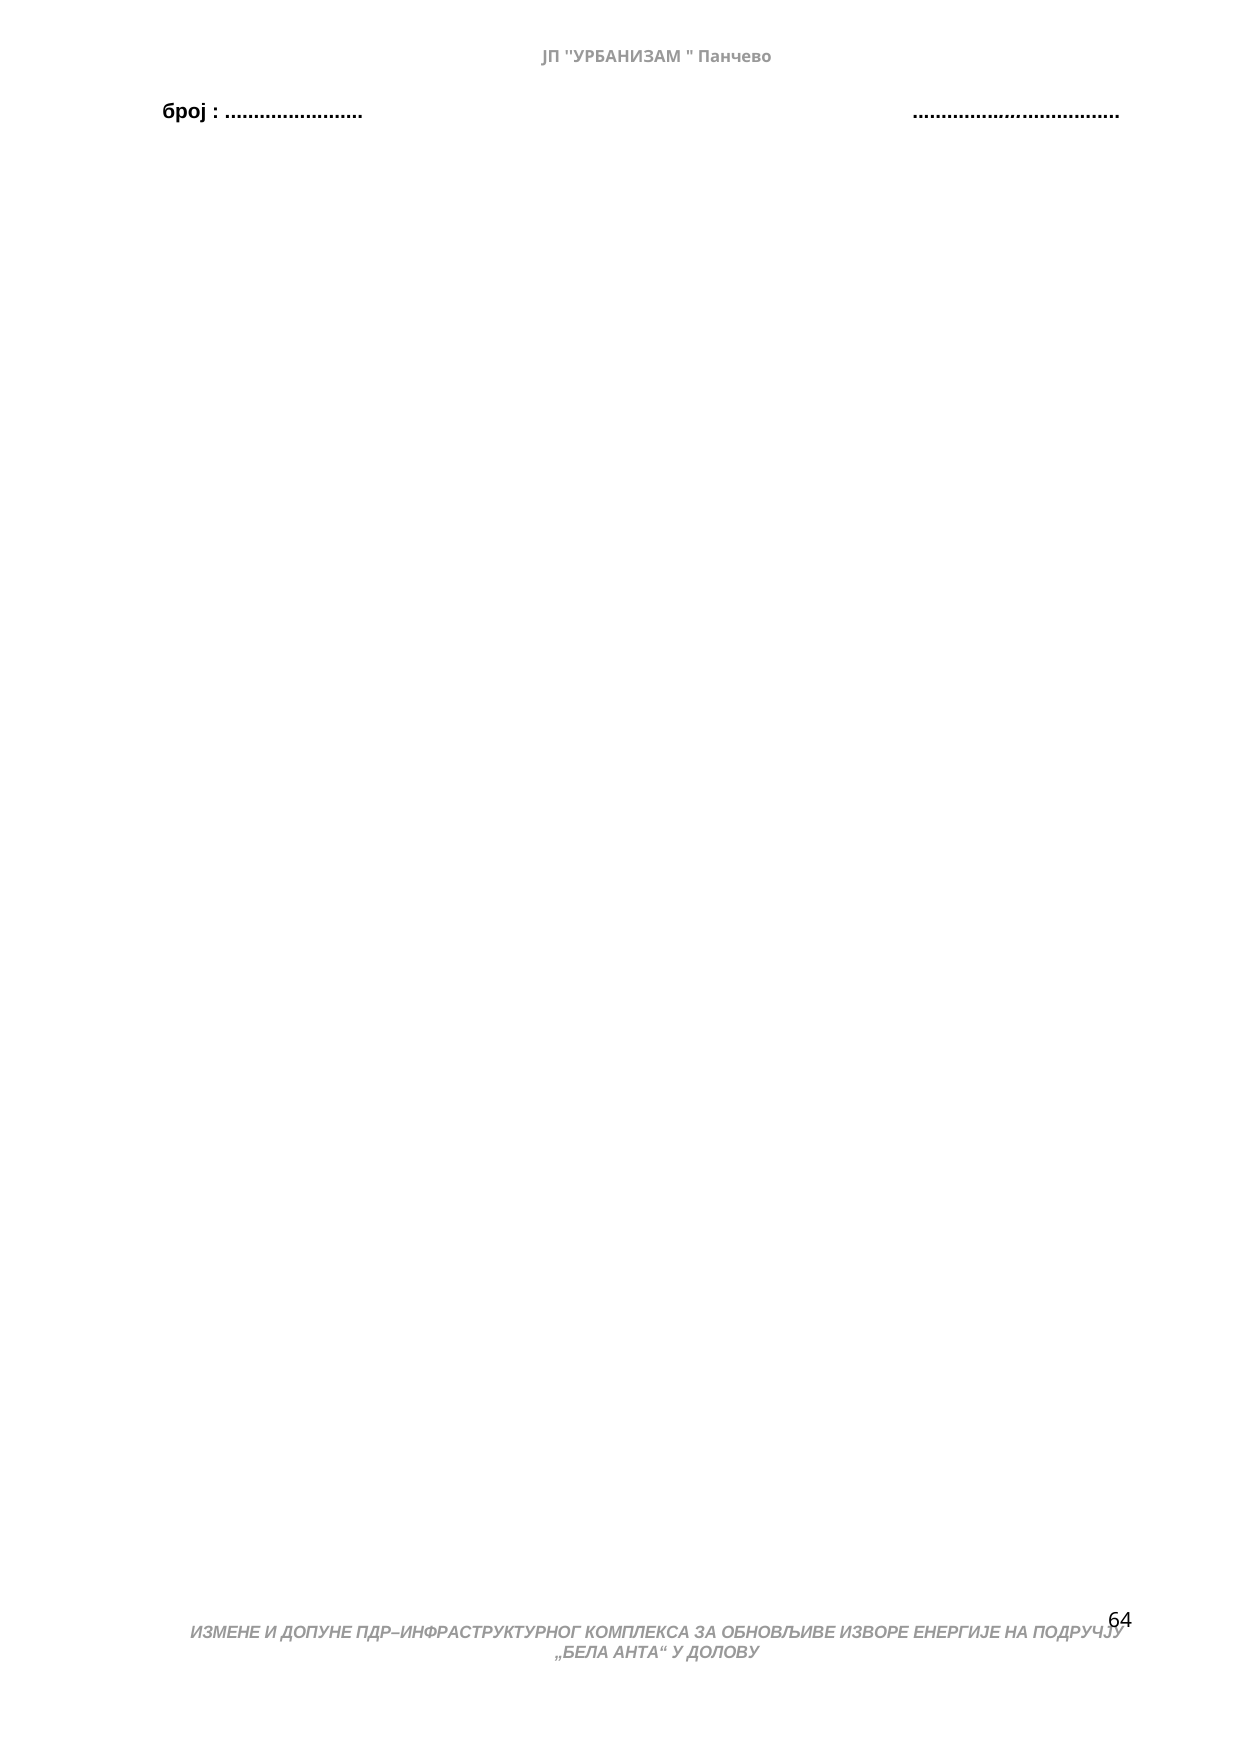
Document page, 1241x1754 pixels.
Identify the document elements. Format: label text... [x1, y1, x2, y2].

text број : ........................ .................................... [162, 99, 1152, 123]
